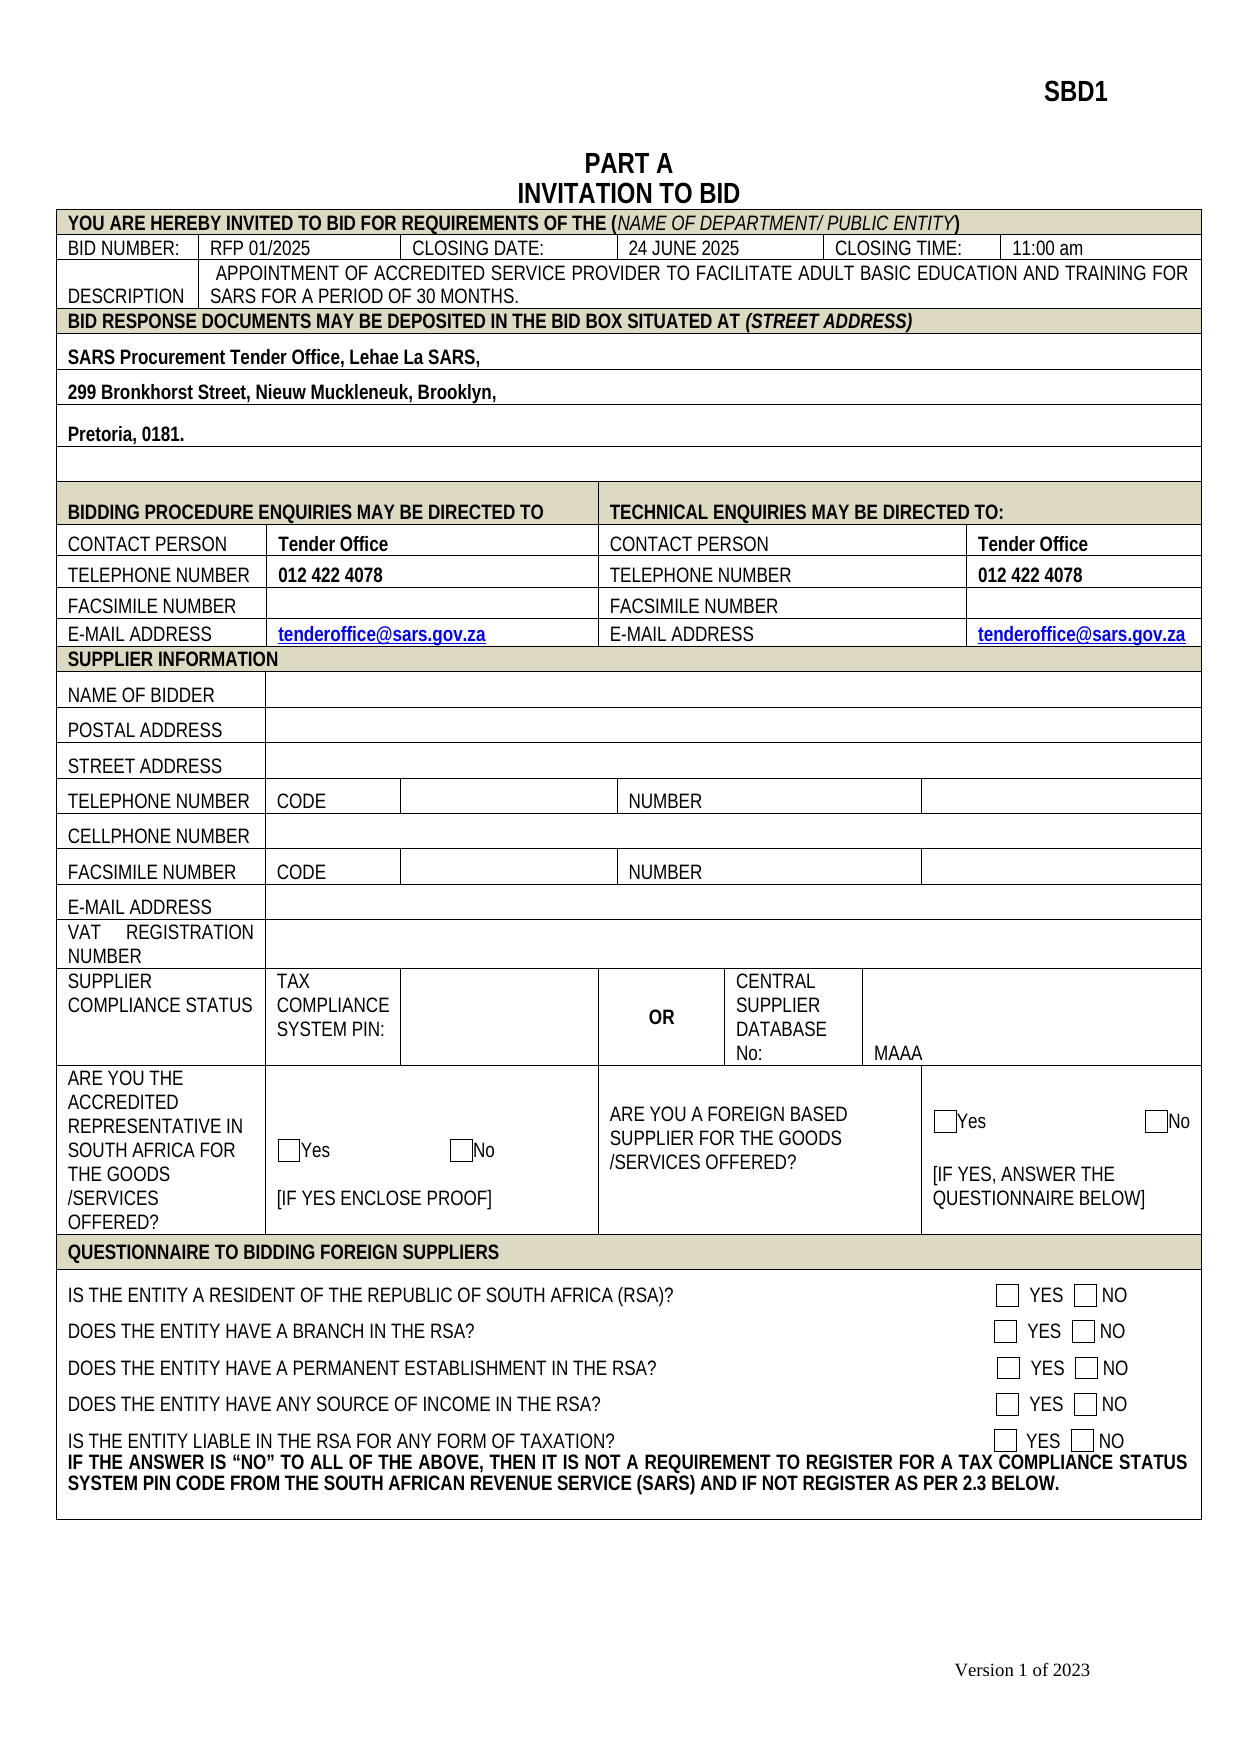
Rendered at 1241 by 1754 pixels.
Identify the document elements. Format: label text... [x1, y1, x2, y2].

table_cell [401, 969, 598, 1065]
table_cell Yes No [IF YES, ANSWER THE QUESTIONNAIRE BELOW] [922, 1066, 1201, 1234]
table_cell VAT REGISTRATION NUMBER [57, 920, 265, 968]
table_cell [266, 708, 1201, 742]
table_cell [266, 920, 1201, 968]
table_cell CODE [266, 779, 400, 813]
table_cell [401, 849, 617, 884]
table_cell Tender Office [967, 525, 1201, 555]
table_cell TELEPHONE NUMBER [57, 556, 266, 587]
table_cell TECHNICAL ENQUIRIES MAY BE DIRECTED TO: [599, 482, 1201, 524]
table_cell STREET ADDRESS [57, 743, 265, 777]
table_cell CONTACT PERSON [599, 525, 966, 555]
table_cell [266, 885, 1201, 919]
table_cell E-MAIL ADDRESS [57, 619, 266, 646]
table_cell 299 Bronkhorst Street, Nieuw Muckleneuk, Brooklyn, [57, 370, 1201, 404]
table_cell CODE [266, 849, 400, 884]
table_cell 11:00 am [1001, 235, 1201, 259]
table_cell OR [599, 969, 724, 1065]
table_cell BID RESPONSE DOCUMENTS MAY BE DEPOSITED IN THE BID BOX SITUATED AT (STREET ADDRESS) [57, 309, 1201, 333]
title PART A [150, 150, 1107, 180]
table_cell RFP 01/2025 [199, 235, 400, 259]
table_cell ARE YOU A FOREIGN BASED SUPPLIER FOR THE GOODS /SERVICES OFFERED? [599, 1066, 921, 1234]
table_cell APPOINTMENT OF ACCREDITED SERVICE PROVIDER TO FACILITATE ADULT BASIC EDUCATION AND TRAINING FOR SARS FOR A PERIOD OF 30 MONTHS. [199, 260, 1201, 308]
table_cell NAME OF BIDDER [57, 672, 265, 707]
table_cell E-MAIL ADDRESS [57, 885, 265, 919]
table_cell DESCRIPTION [57, 260, 198, 308]
title INVITATION TO BID [150, 180, 1107, 209]
table_cell [922, 849, 1201, 884]
table_cell TELEPHONE NUMBER [599, 556, 966, 587]
table_cell [967, 588, 1201, 618]
table_cell BID NUMBER: [57, 235, 198, 259]
table_cell CELLPHONE NUMBER [57, 814, 265, 848]
table_cell [266, 743, 1201, 777]
table_cell 012 422 4078 [267, 556, 598, 587]
table_cell CONTACT PERSON [57, 525, 266, 555]
table_cell [266, 814, 1201, 848]
table_cell NUMBER [618, 849, 921, 884]
table_cell Tender Office [267, 525, 598, 555]
table_cell SARS Procurement Tender Office, Lehae La SARS, [57, 334, 1201, 369]
table_cell 24 JUNE 2025 [618, 235, 823, 259]
table_cell NUMBER [618, 779, 921, 813]
table_cell TELEPHONE NUMBER [57, 779, 265, 813]
table_cell [922, 779, 1201, 813]
table_cell [57, 447, 1201, 481]
table_cell QUESTIONNAIRE TO BIDDING FOREIGN SUPPLIERS [57, 1235, 1201, 1269]
table_cell FACSIMILE NUMBER [57, 588, 266, 618]
table_cell tenderoffice@sars.gov.za [967, 619, 1201, 646]
table_cell CLOSING DATE: [401, 235, 617, 259]
table_cell TAX COMPLIANCE SYSTEM PIN: [266, 969, 400, 1065]
table_cell FACSIMILE NUMBER [57, 849, 265, 884]
table_cell MAAA [863, 969, 1201, 1065]
table_cell POSTAL ADDRESS [57, 708, 265, 742]
table_cell SUPPLIER COMPLIANCE STATUS [57, 969, 265, 1065]
table_cell Pretoria, 0181. [57, 405, 1201, 446]
table_cell Yes No [IF YES ENCLOSE PROOF] [266, 1066, 598, 1234]
table_cell FACSIMILE NUMBER [599, 588, 966, 618]
table_cell CLOSING TIME: [824, 235, 1000, 259]
table_cell CENTRAL SUPPLIER DATABASE No: [725, 969, 862, 1065]
table_cell tenderoffice@sars.gov.za [267, 619, 598, 646]
table_cell [266, 672, 1201, 707]
table_cell ARE YOU THE ACCREDITED REPRESENTATIVE IN SOUTH AFRICA FOR THE GOODS /SERVICES OFFERED? [57, 1066, 265, 1234]
table_cell IS THE ENTITY A RESIDENT OF THE REPUBLIC OF SOUTH AFRICA (RSA)? YES NO DOES THE ENTITY HAVE A BRANCH IN THE RSA? YES NO DOES THE ENTITY HAVE A PERMANENT ESTABLISHMENT IN THE ? YES NO DOES THE ENTITY HAVE ANY SOURCE OF INCOME IN THE RSA? YES NO IS THE ENTITY LIABLE IN THE RSA FOR ANY FORM OF TAXATION? YES NO IF THE ANSWER IS “NO” TO ALL OF THE ABOVE, THEN IT IS NOT A REQUIREMENT TO REGISTER FOR A TAX COMPLIANCE STATUS SYSTEM PIN CODE FROM THE SOUTH AFRICAN REVENUE SERVICE (SARS) AND IF NOT REGISTER AS PER 2.3 BELOW. [57, 1270, 1201, 1519]
table_header YOU ARE HEREBY INVITED TO BID FOR REQUIREMENTS OF THE (NAME OF DEPARTMENT/ PUBLIC ENTITY) [57, 210, 1201, 234]
table_cell SUPPLIER INFORMATION [57, 647, 1201, 671]
table_cell [267, 588, 598, 618]
table_cell E-MAIL ADDRESS [599, 619, 966, 646]
table_cell [401, 779, 617, 813]
table_cell 012 422 4078 [967, 556, 1201, 587]
table_cell BIDDING PROCEDURE ENQUIRIES MAY BE DIRECTED TO [57, 482, 598, 524]
